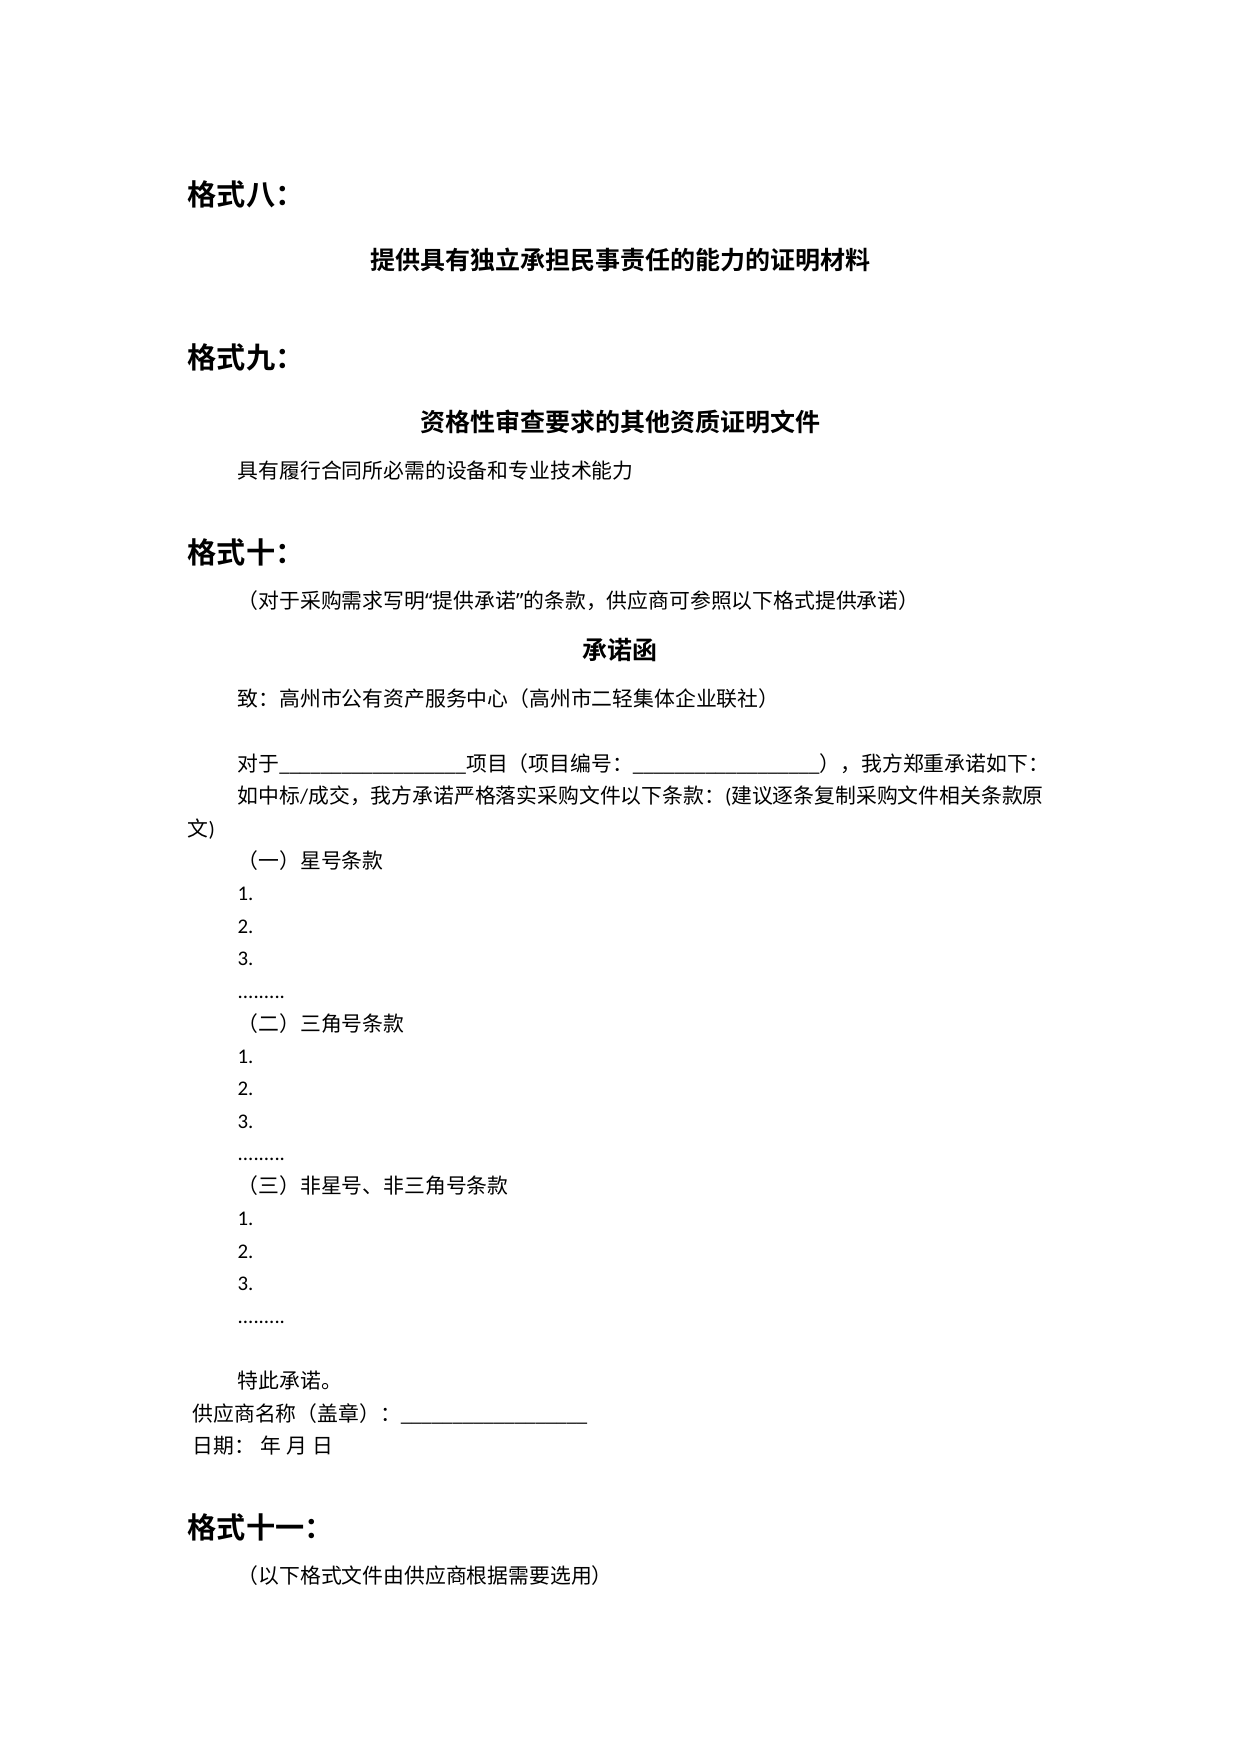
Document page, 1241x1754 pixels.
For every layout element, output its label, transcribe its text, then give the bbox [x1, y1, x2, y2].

text （以下格式文件由供应商根据需要选用） [187, 1559, 1053, 1592]
text 3. [187, 1104, 1053, 1137]
text （二）三角号条款 [187, 1007, 1053, 1039]
text 如中标/成交，我方承诺严格落实采购文件以下条款：(建议逐条复制采购文件相关条款原文) [187, 779, 1053, 844]
text 1. [187, 1202, 1053, 1234]
text 格式十一： [187, 1494, 1053, 1559]
text 日期： 年 月 日 [187, 1429, 1053, 1462]
text 1. [187, 877, 1053, 909]
text 具有履行合同所必需的设备和专业技术能力 [187, 454, 1053, 487]
text 致：高州市公有资产服务中心（高州市二轻集体企业联社） [187, 682, 1053, 747]
text （对于采购需求写明“提供承诺”的条款，供应商可参照以下格式提供承诺） [187, 584, 1053, 617]
text ......... [187, 1137, 1053, 1169]
text 供应商名称（盖章）：__________________ [187, 1397, 1053, 1429]
text 承诺函 [187, 617, 1053, 682]
text 对于__________________项目（项目编号：__________________），我方郑重承诺如下： [187, 747, 1053, 779]
text 格式九： [187, 324, 1053, 389]
text （三）非星号、非三角号条款 [187, 1169, 1053, 1202]
text 提供具有独立承担民事责任的能力的证明材料 [187, 227, 1053, 292]
text 格式八： [187, 162, 1053, 227]
text 2. [187, 1234, 1053, 1267]
text 特此承诺。 [187, 1364, 1053, 1397]
text 2. [187, 1072, 1053, 1104]
text 资格性审查要求的其他资质证明文件 [187, 389, 1053, 454]
text 3. [187, 1267, 1053, 1299]
text ......... [187, 1299, 1053, 1364]
text （一）星号条款 [187, 844, 1053, 877]
text 格式十： [187, 519, 1053, 584]
text 1. [187, 1039, 1053, 1072]
text ......... [187, 974, 1053, 1007]
text 3. [187, 942, 1053, 974]
text 2. [187, 909, 1053, 942]
